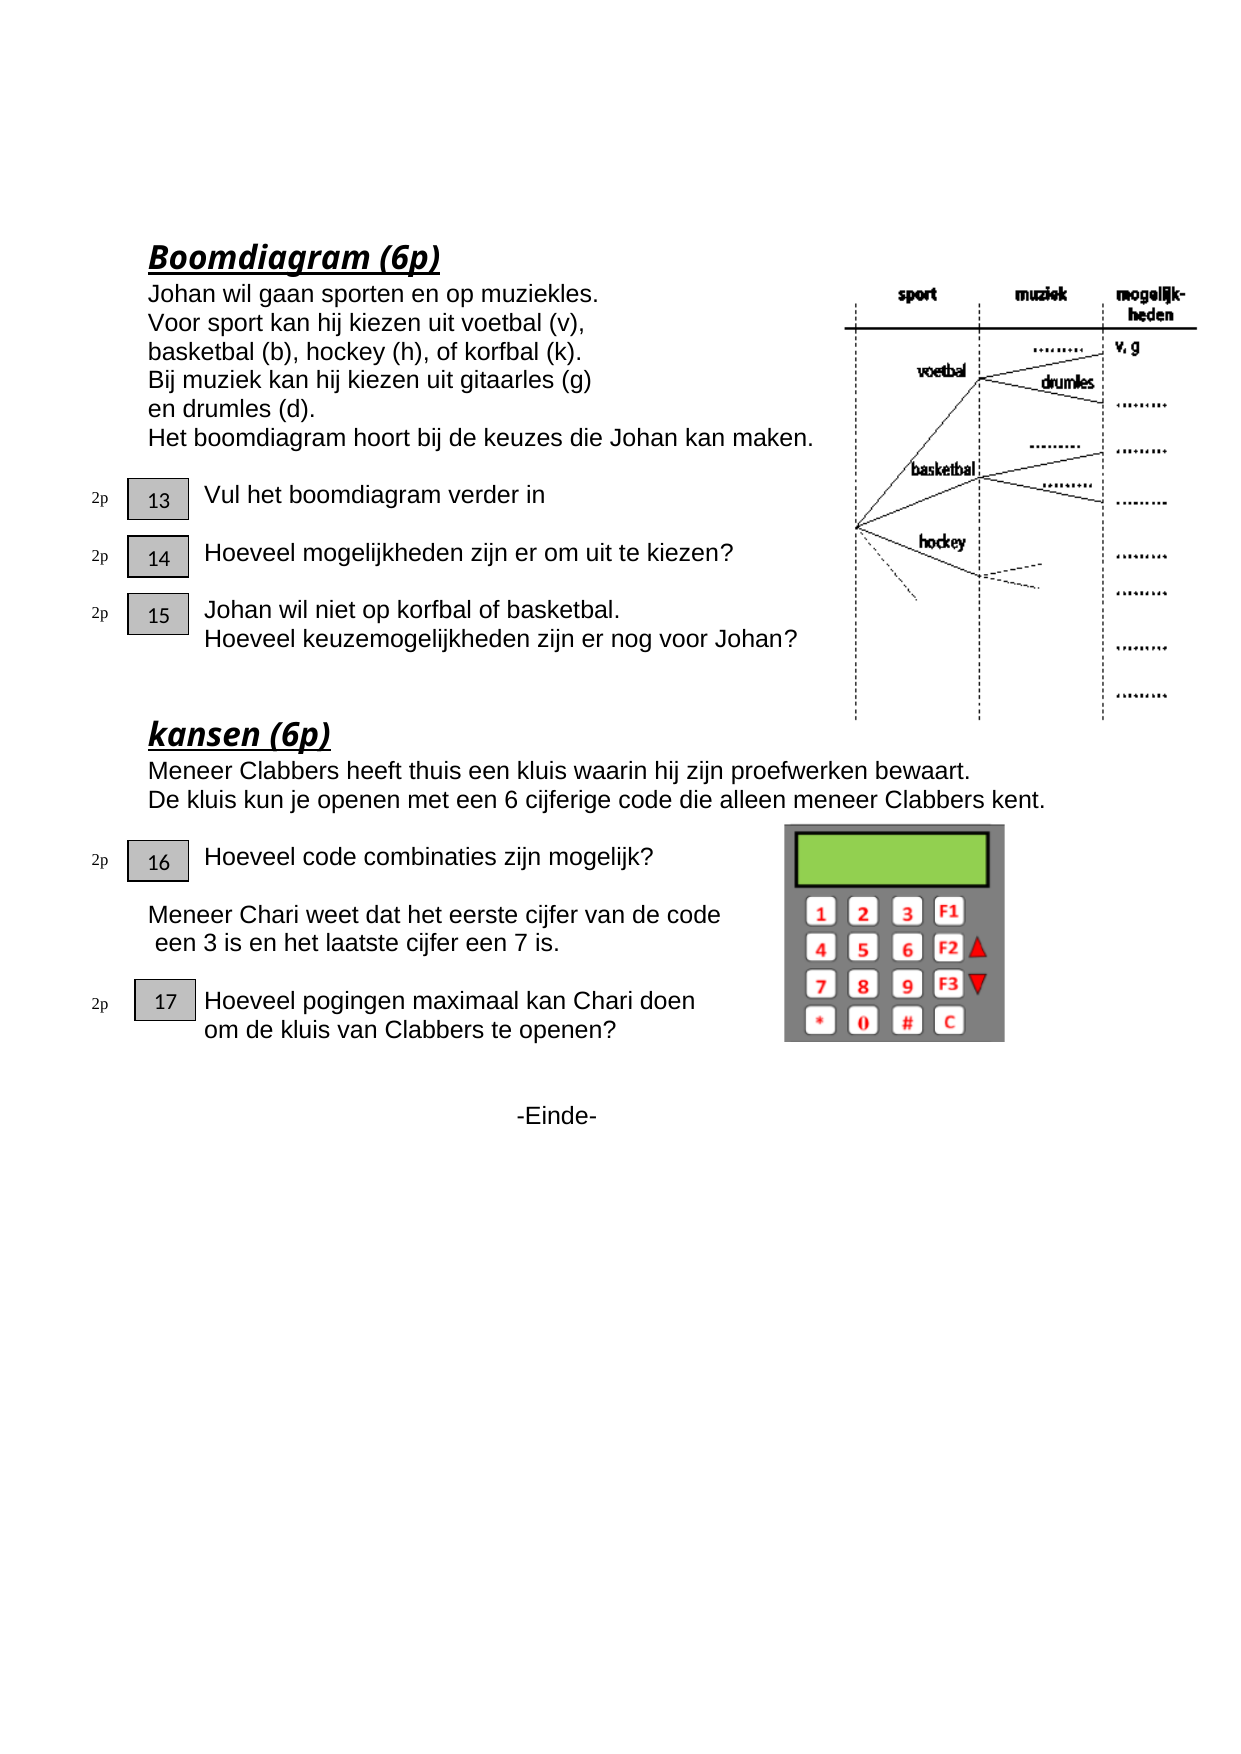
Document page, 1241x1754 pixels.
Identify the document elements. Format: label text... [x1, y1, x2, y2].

text Hoeveel keuzemogelijkheden zijn er nog voor Johan? [91, 624, 1093, 653]
picture [784, 957, 1005, 986]
text en drumles (d). [148, 394, 1093, 423]
text kansen (6p) [148, 711, 1093, 756]
text 2p Hoeveel code combinaties zijn mogelijk? [189, 842, 1093, 871]
text om de kluis van Clabbers te openen? [91, 1015, 1093, 1043]
text 2p Vul het boomdiagram verder in [189, 481, 1093, 509]
text Het boomdiagram hoort bij de keuzes die Johan kan maken. [148, 423, 1093, 452]
text basketbal (b), hockey (h), of korfbal (k). [148, 337, 1093, 366]
text Bij muziek kan hij kiezen uit gitaarles (g) [148, 366, 1093, 394]
text 2p Hoeveel pogingen maximaal kan Chari doen [196, 986, 1093, 1015]
picture [784, 815, 1005, 842]
text Meneer Clabbers heeft thuis een kluis waarin hij zijn proefwerken bewaart. [148, 756, 1093, 785]
text een 3 is en het laatste cijfer een 7 is. [148, 928, 1093, 957]
text Meneer Chari weet dat het eerste cijfer van de code [148, 900, 1093, 928]
text 2p Hoeveel mogelijkheden zijn er om uit te kiezen? [189, 538, 1093, 567]
picture [784, 871, 1005, 900]
text Boomdiagram (6p) [148, 234, 1093, 279]
text De kluis kun je openen met een 6 cijferige code die alleen meneer Clabbers kent. [148, 785, 1093, 813]
text Johan wil gaan sporten en op muziekles. [148, 279, 1093, 308]
picture [829, 280, 1205, 732]
text Voor sport kan hij kiezen uit voetbal (v), [148, 308, 1093, 337]
text 2p Johan wil niet op korfbal of basketbal. [189, 596, 1093, 624]
text -Einde- [148, 1101, 1226, 1130]
